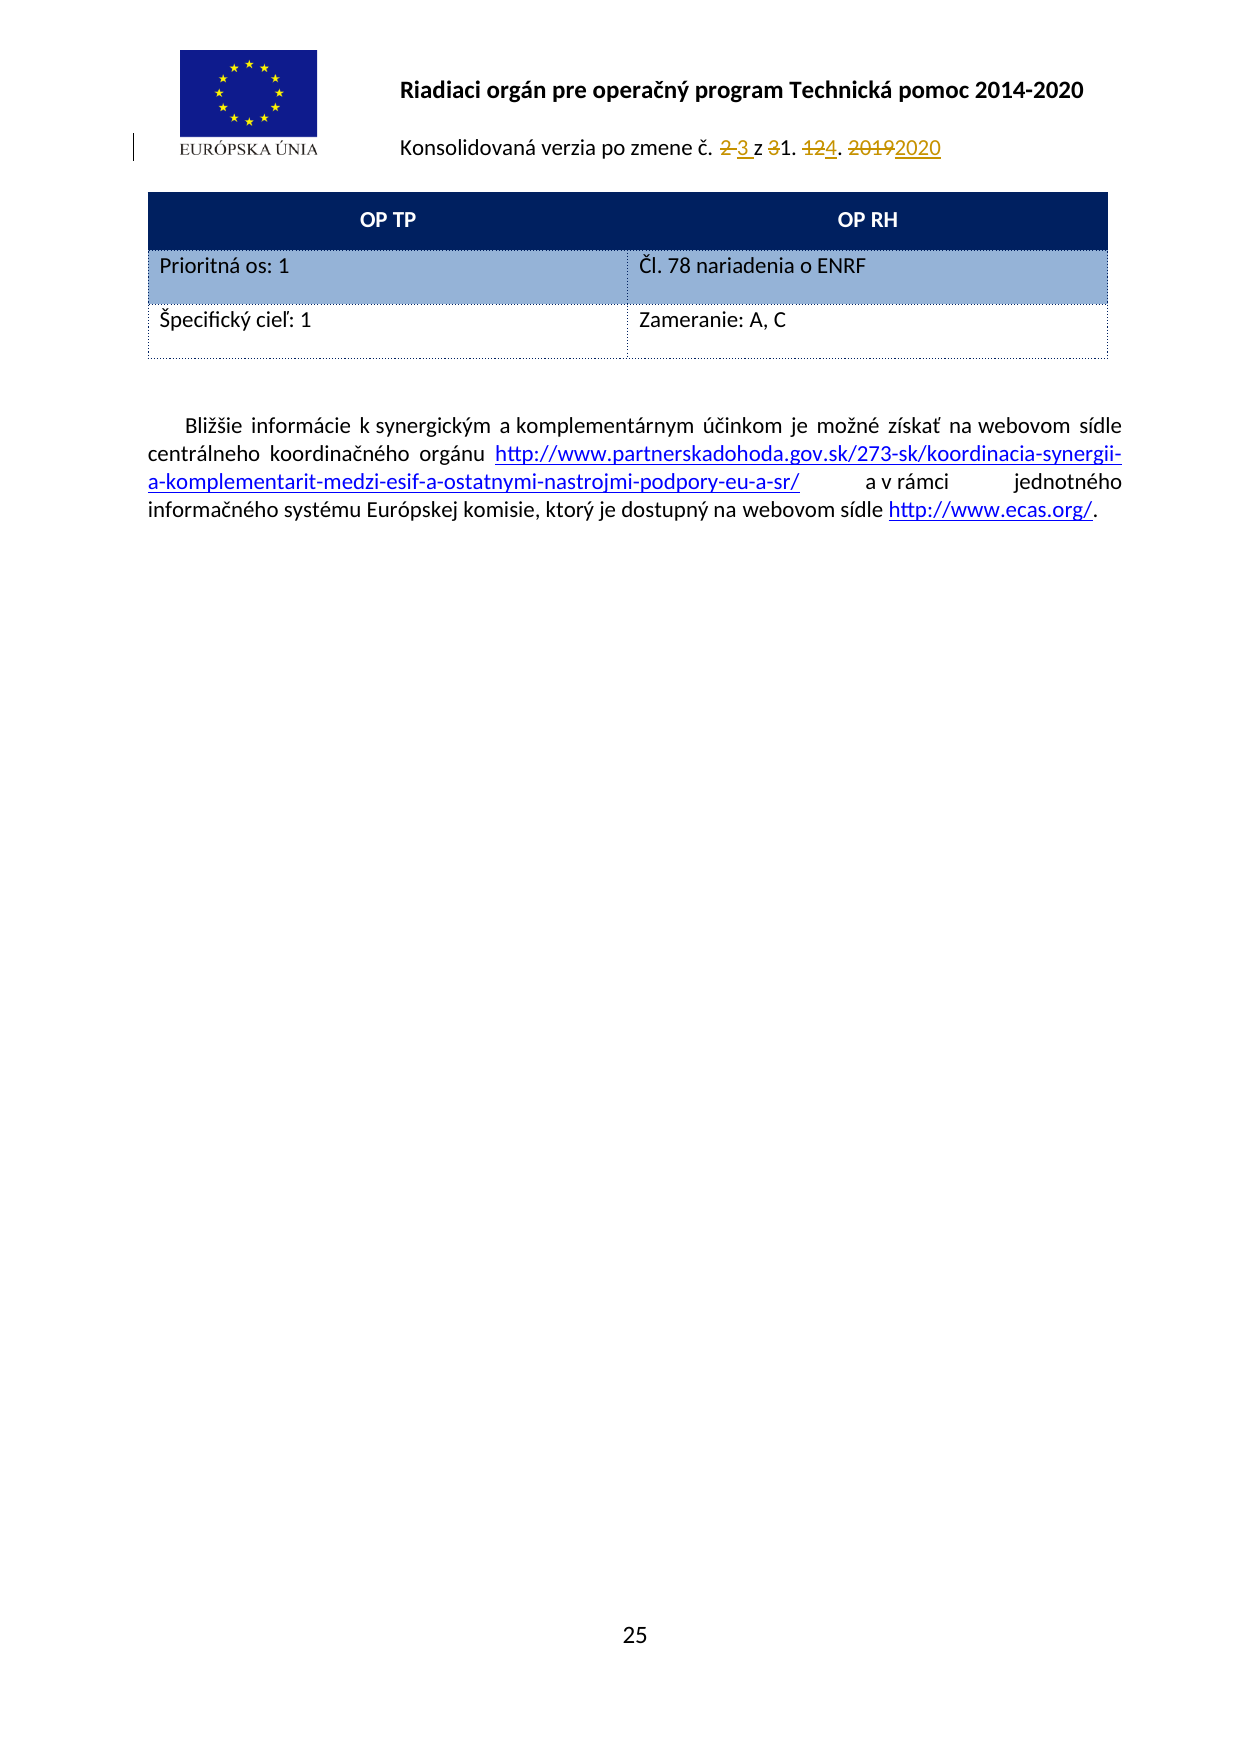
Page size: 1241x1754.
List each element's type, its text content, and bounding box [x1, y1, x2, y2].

picture [179, 50, 318, 155]
table_cell Zameranie: A, C [628, 304, 1108, 357]
table_cell Čl. 78 nariadenia o ENRF [628, 250, 1108, 304]
text Bližšie informácie k synergickým a komplementárnym účinkom je možné získať na webovom sídle centrálneho koordinačného orgánu http://www.partnerskadohoda.gov.sk/273-sk/koordinacia-synergii-a-komplementarit-medzi-esif-a-ostatnymi-nastrojmi-podpory-eu-a-sr/ a v rámci jednotného informačného systému Európskej komisie, ktorý je dostupný na webovom sídle http://www.ecas.org/. [148, 411, 1122, 523]
table_cell Špecifický cieľ: 1 [148, 304, 628, 357]
table_header OP RH [628, 192, 1108, 250]
table_header OP TP [148, 192, 628, 250]
table_cell Prioritná os: 1 [148, 250, 628, 304]
